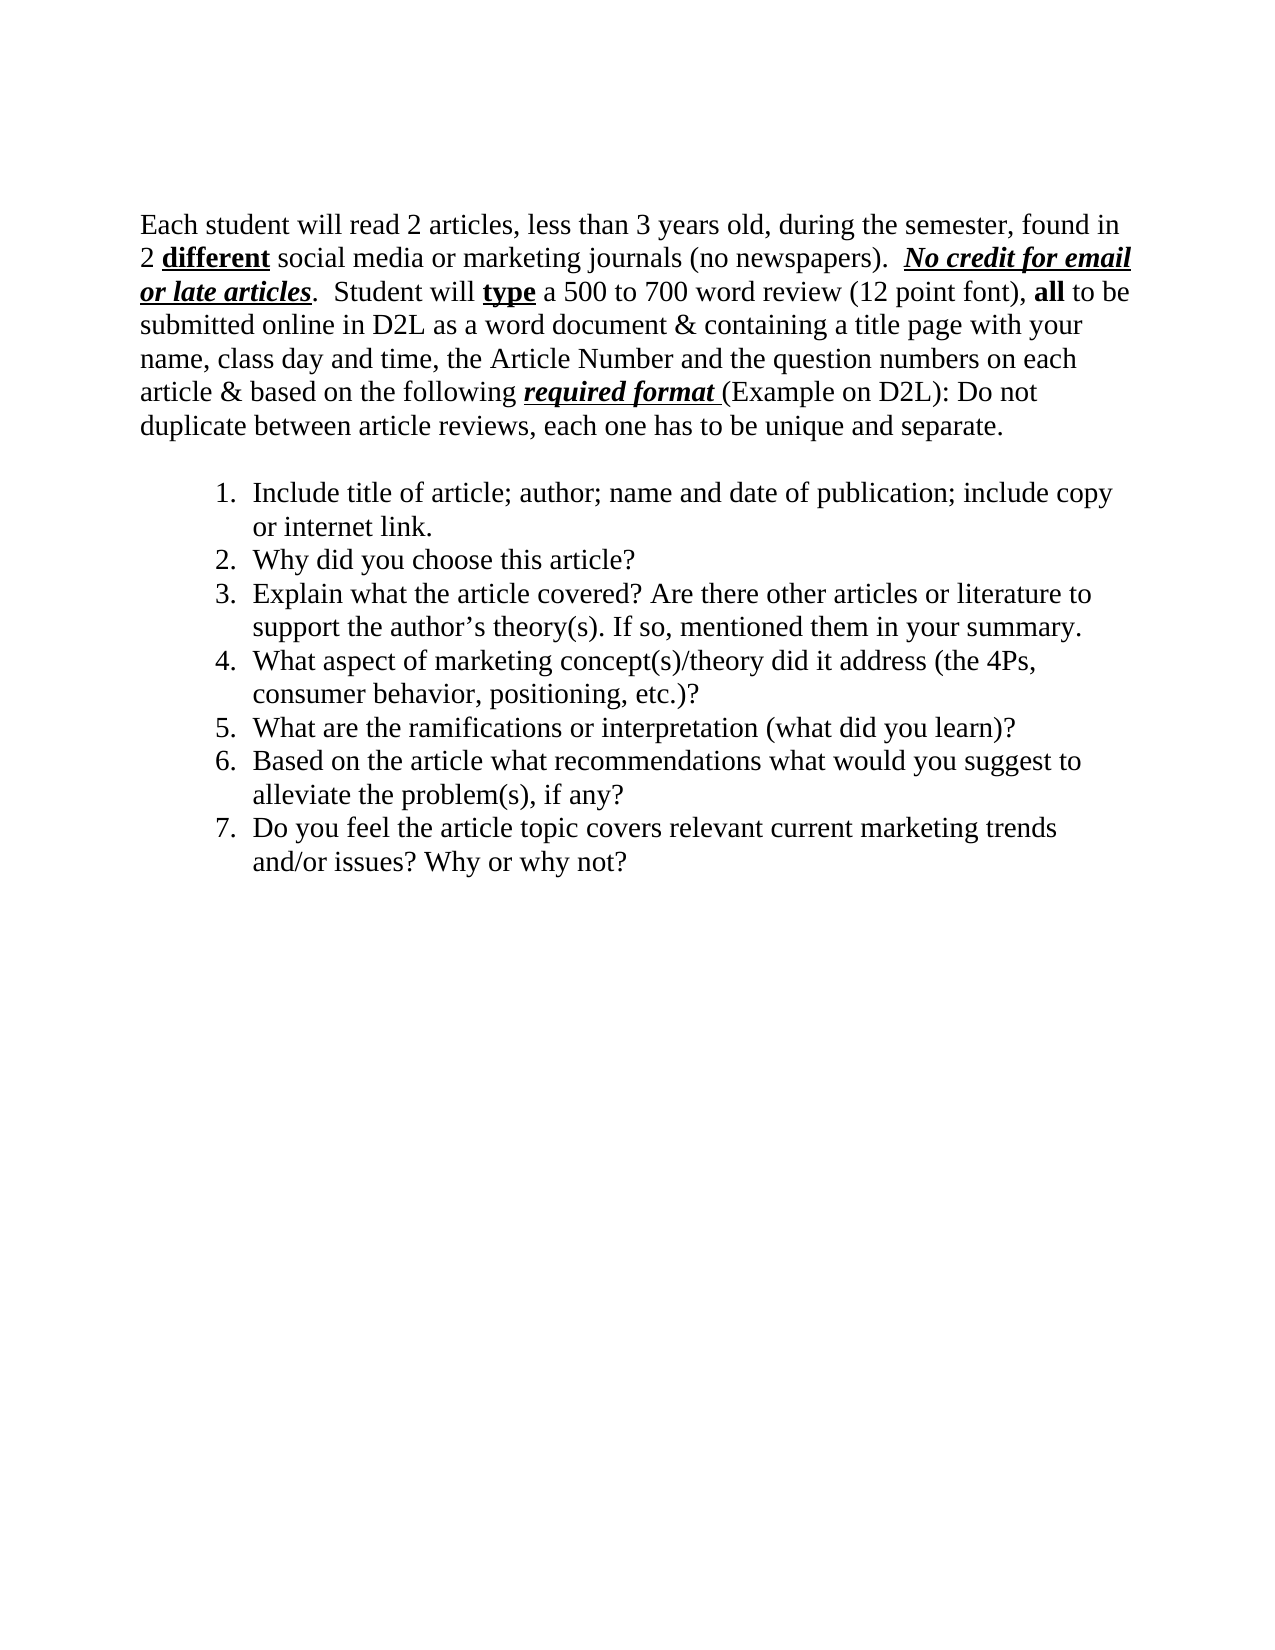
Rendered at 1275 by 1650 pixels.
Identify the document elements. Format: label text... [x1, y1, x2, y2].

list What aspect of marketing concept(s)/theory did it address (the 4Ps, consumer behavior, positioning, etc.)? [177, 643, 1098, 710]
list Explain what the article covered? Are there other articles or literature to support the author’s theory(s). If so, mentioned them in your summary. [177, 576, 1098, 643]
text Each student will read 2 articles, less than 3 years old, during the semester, found in 2 different social media or marketing journals (no newspapers). No credit for email or late articles. Student will type a 500 to 700 word review (12 point font), all to be submitted online in D2L as a word document & containing a title page with your name, class day and time, the Article Number and the question numbers on each article & based on the following required format (Example on D2L): Do not duplicate between article reviews, each one has to be unique and separate. [140, 207, 1135, 442]
list What are the ramifications or interpretation (what did you learn)? [177, 710, 1098, 743]
list Why did you choose this article? [177, 542, 1098, 576]
list Based on the article what recommendations what would you suggest to alleviate the problem(s), if any? [177, 743, 1098, 811]
list Include title of article; author; name and date of publication; include copy or internet link. [177, 475, 1098, 542]
list Do you feel the article topic covers relevant current marketing trends and/or issues? Why or why not? [177, 811, 1098, 878]
